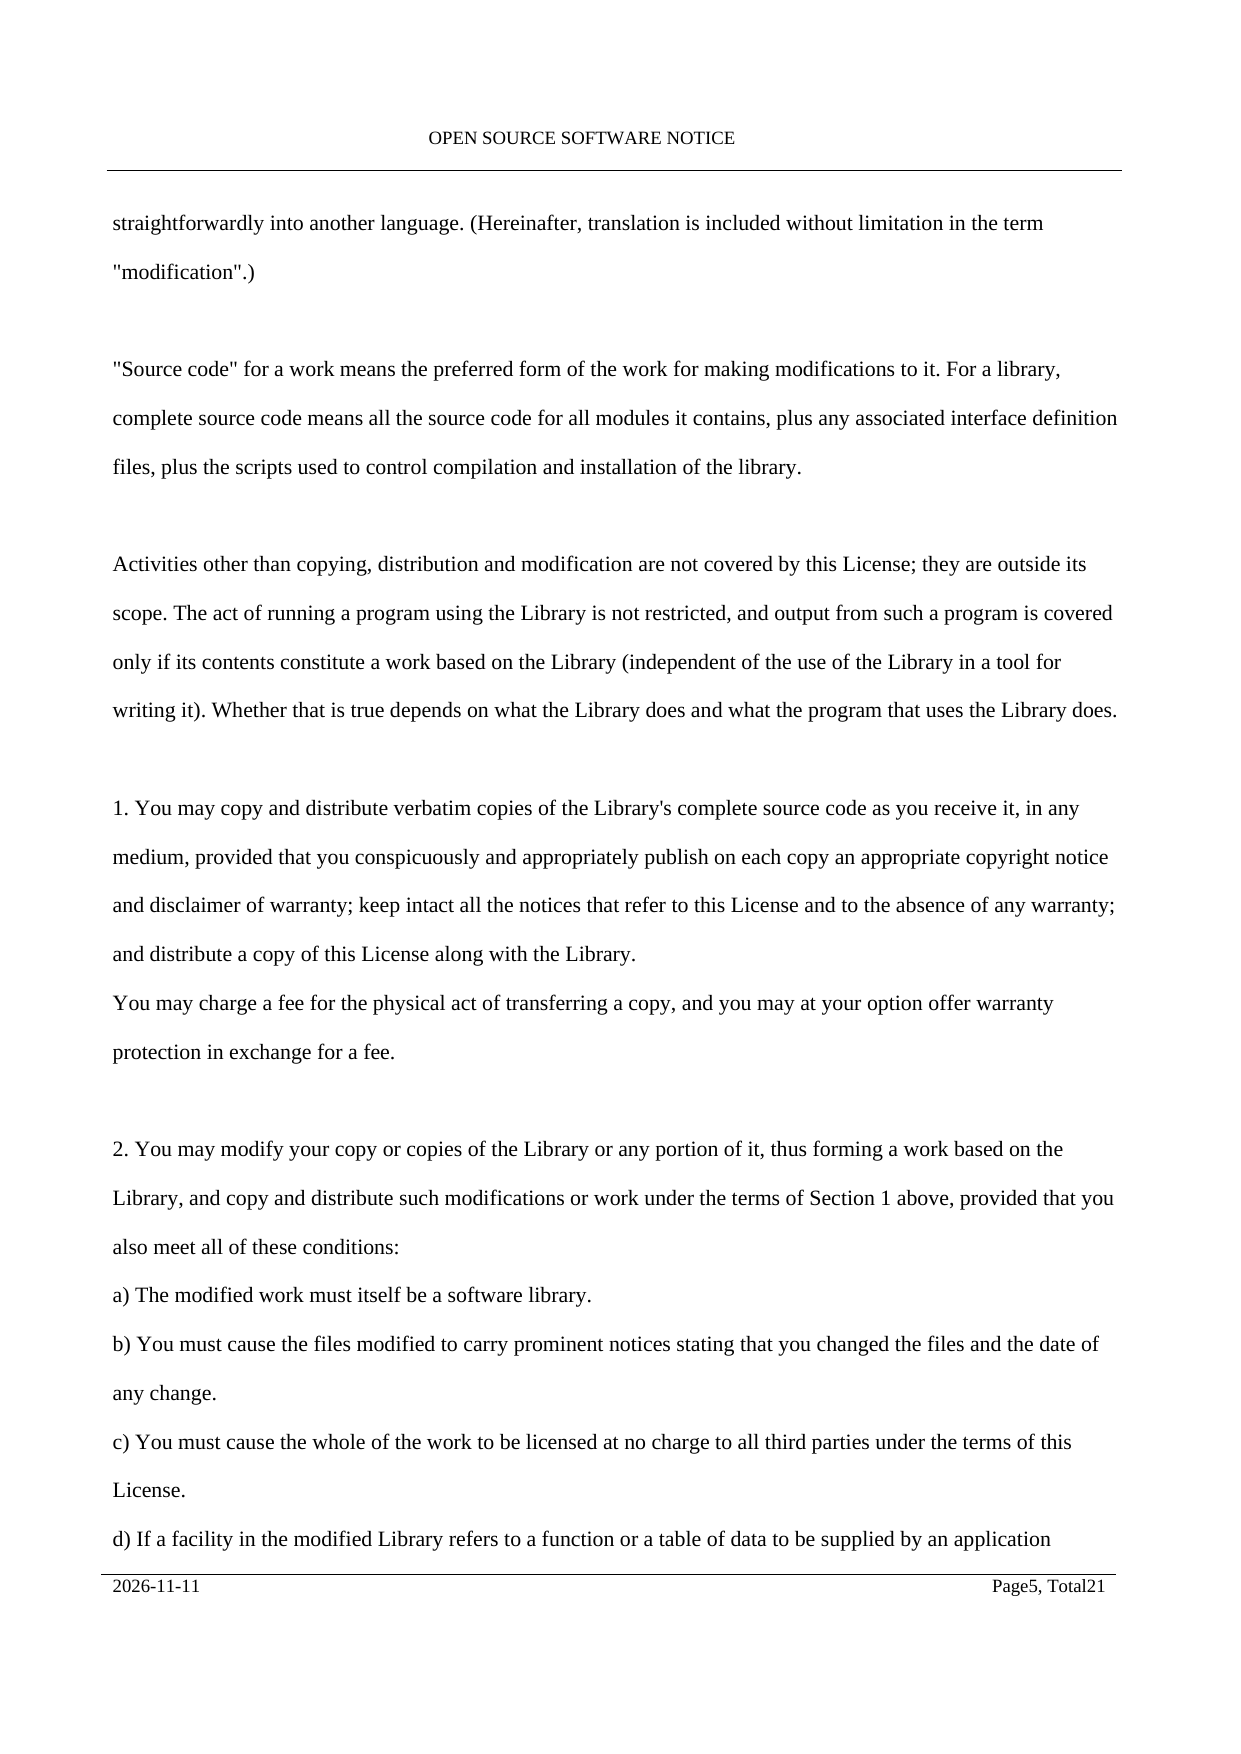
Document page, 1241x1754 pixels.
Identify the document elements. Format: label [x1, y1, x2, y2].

text [112, 206, 1128, 1555]
